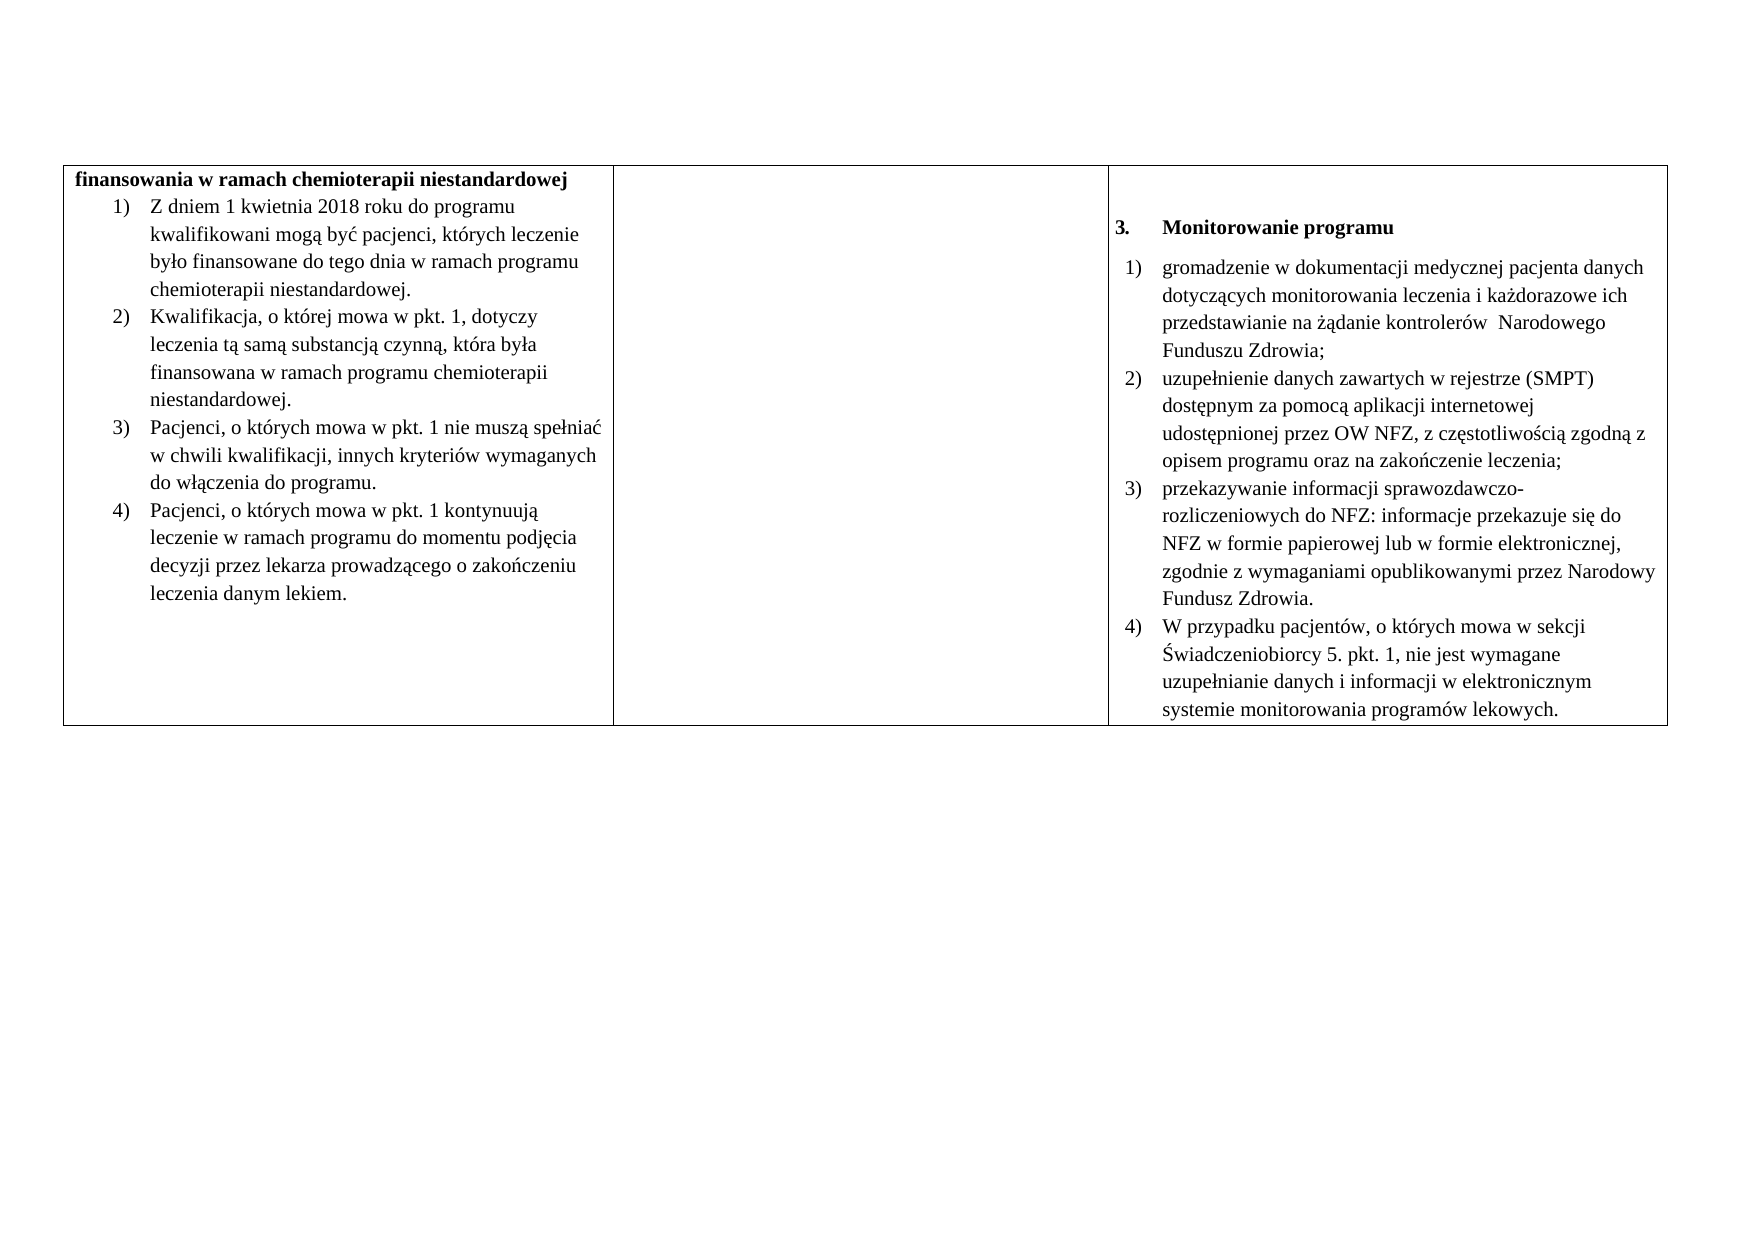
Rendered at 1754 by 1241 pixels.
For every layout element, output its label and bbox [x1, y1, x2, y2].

table_cell [1109, 166, 1667, 724]
table_cell [64, 166, 613, 724]
table_cell [614, 166, 1108, 724]
